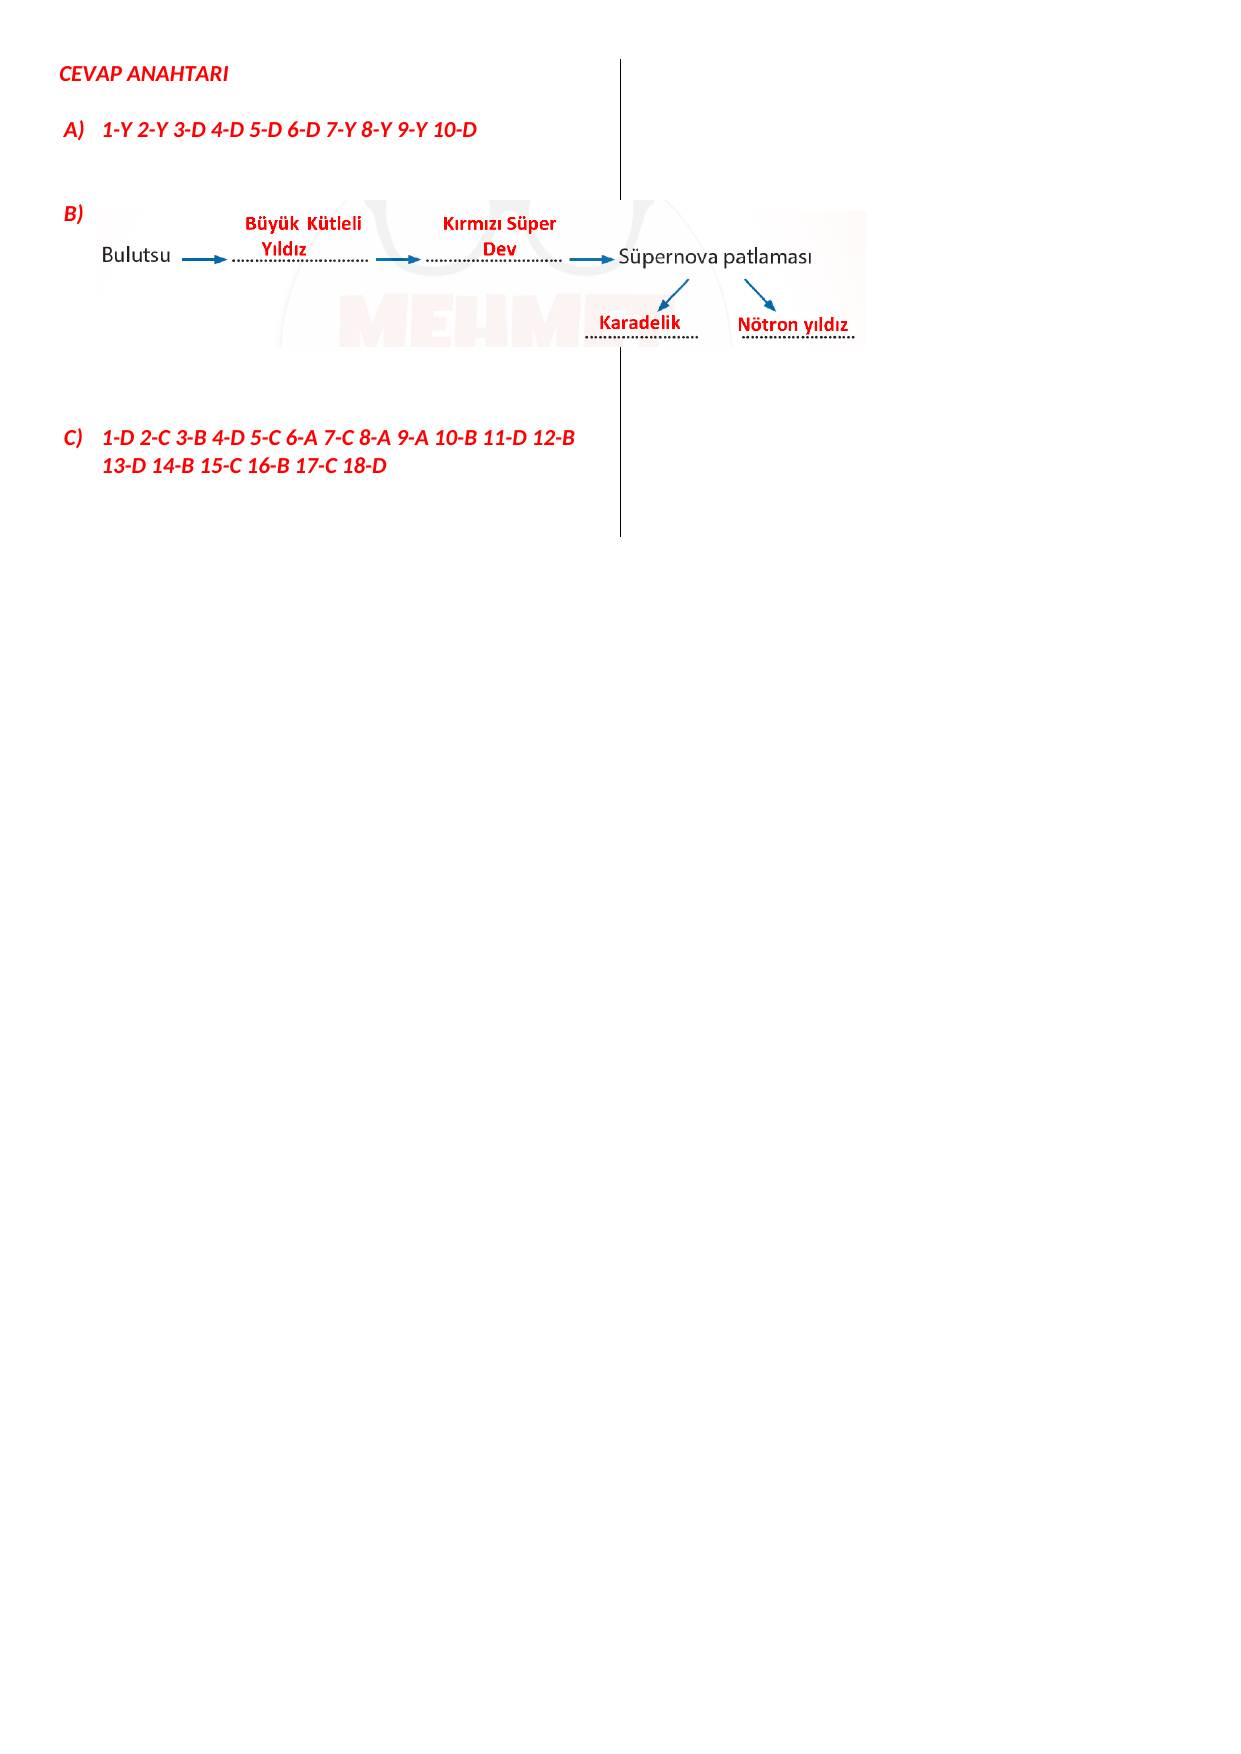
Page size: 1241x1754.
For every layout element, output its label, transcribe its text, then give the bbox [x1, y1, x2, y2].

list 1-Y 2-Y 3-D 4-D 5-D 6-D 7-Y 8-Y 9-Y 10-D [64, 115, 583, 143]
text CEVAP ANAHTARI [59, 59, 583, 87]
list 1-D 2-C 3-B 4-D 5-C 6-A 7-C 8-A 9-A 10-B 11-D 12-B 13-D 14-B 15-C 16-B 17-C 18-D [64, 423, 583, 479]
picture [95, 200, 867, 347]
